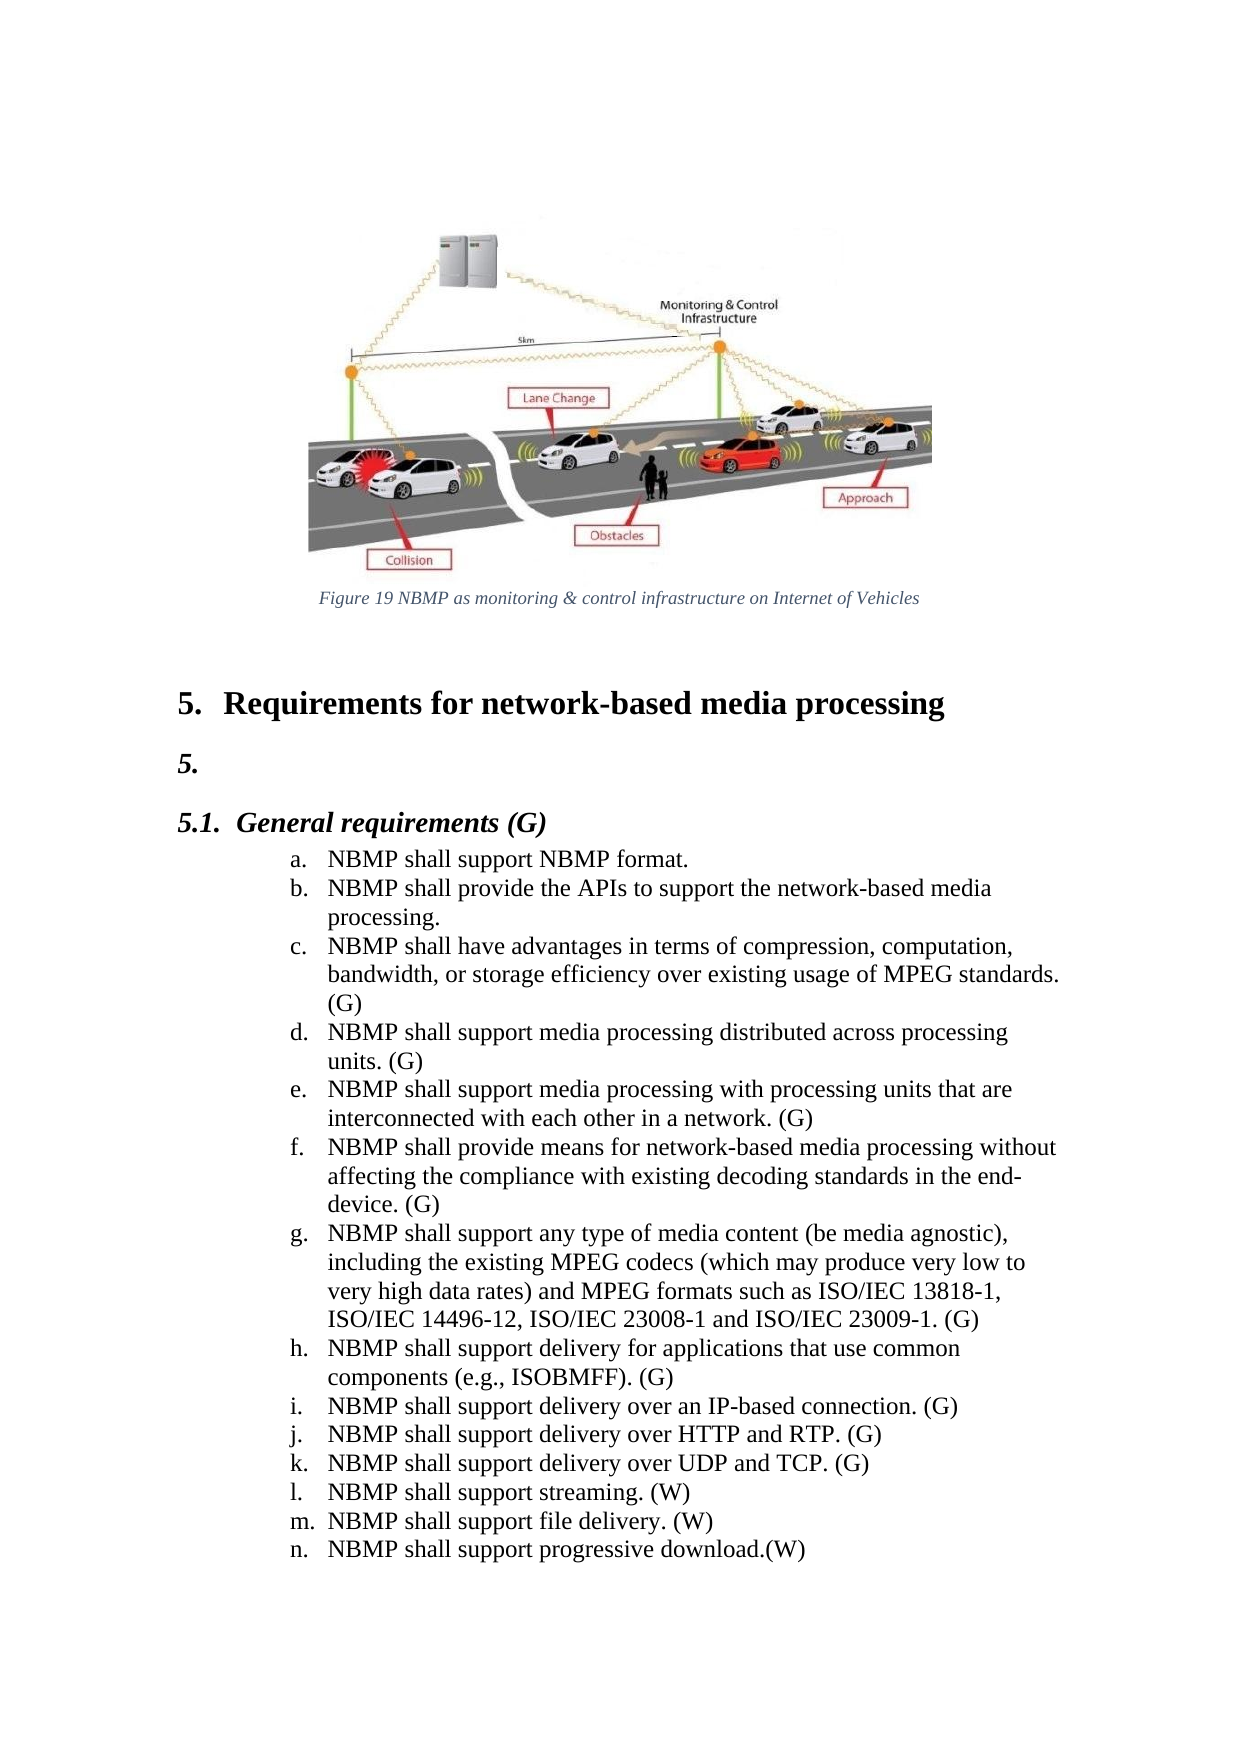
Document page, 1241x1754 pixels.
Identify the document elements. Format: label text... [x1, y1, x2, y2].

list NBMP shall support media processing with processing units that are interconnected with each other in a network. (G) [290, 1074, 1063, 1132]
list NBMP shall provide the APIs to support the network-based media processing. [290, 873, 1063, 931]
list NBMP shall support delivery over UDP and TCP. (G) [290, 1448, 1063, 1477]
list NBMP shall support media processing distributed across processing units. (G) [290, 1017, 1063, 1074]
list NBMP shall support file delivery. (W) [290, 1506, 1063, 1534]
list NBMP shall support progressive download.(W) [290, 1534, 1063, 1563]
list NBMP shall support delivery for applications that use common components (e.g., ISOBMFF). (G) [290, 1333, 1063, 1391]
list NBMP shall provide means for network-based media processing without affecting the compliance with existing decoding standards in the end-device. (G) [290, 1132, 1063, 1218]
list NBMP shall support delivery over HTTP and RTP. (G) [290, 1419, 1063, 1448]
list NBMP shall have advantages in terms of compression, computation, bandwidth, or storage efficiency over existing usage of MPEG standards. (G) [290, 931, 1063, 1017]
list NBMP shall support delivery over an IP-based connection. (G) [290, 1391, 1063, 1419]
list NBMP shall support streaming. (W) [290, 1477, 1063, 1506]
list Requirements for network-based media processing [177, 683, 1063, 721]
list NBMP shall support NBMP format. [290, 844, 1063, 873]
list NBMP shall support any type of media content (be media agnostic), including the existing MPEG codecs (which may produce very low to very high data rates) and MPEG formats such as ISO/IEC 13818-1, ISO/IEC 14496-12, ISO/IEC 23008-1 and ISO/IEC 23009-1. (G) [290, 1218, 1063, 1333]
picture [308, 206, 932, 587]
list General requirements (G) [177, 805, 1063, 838]
